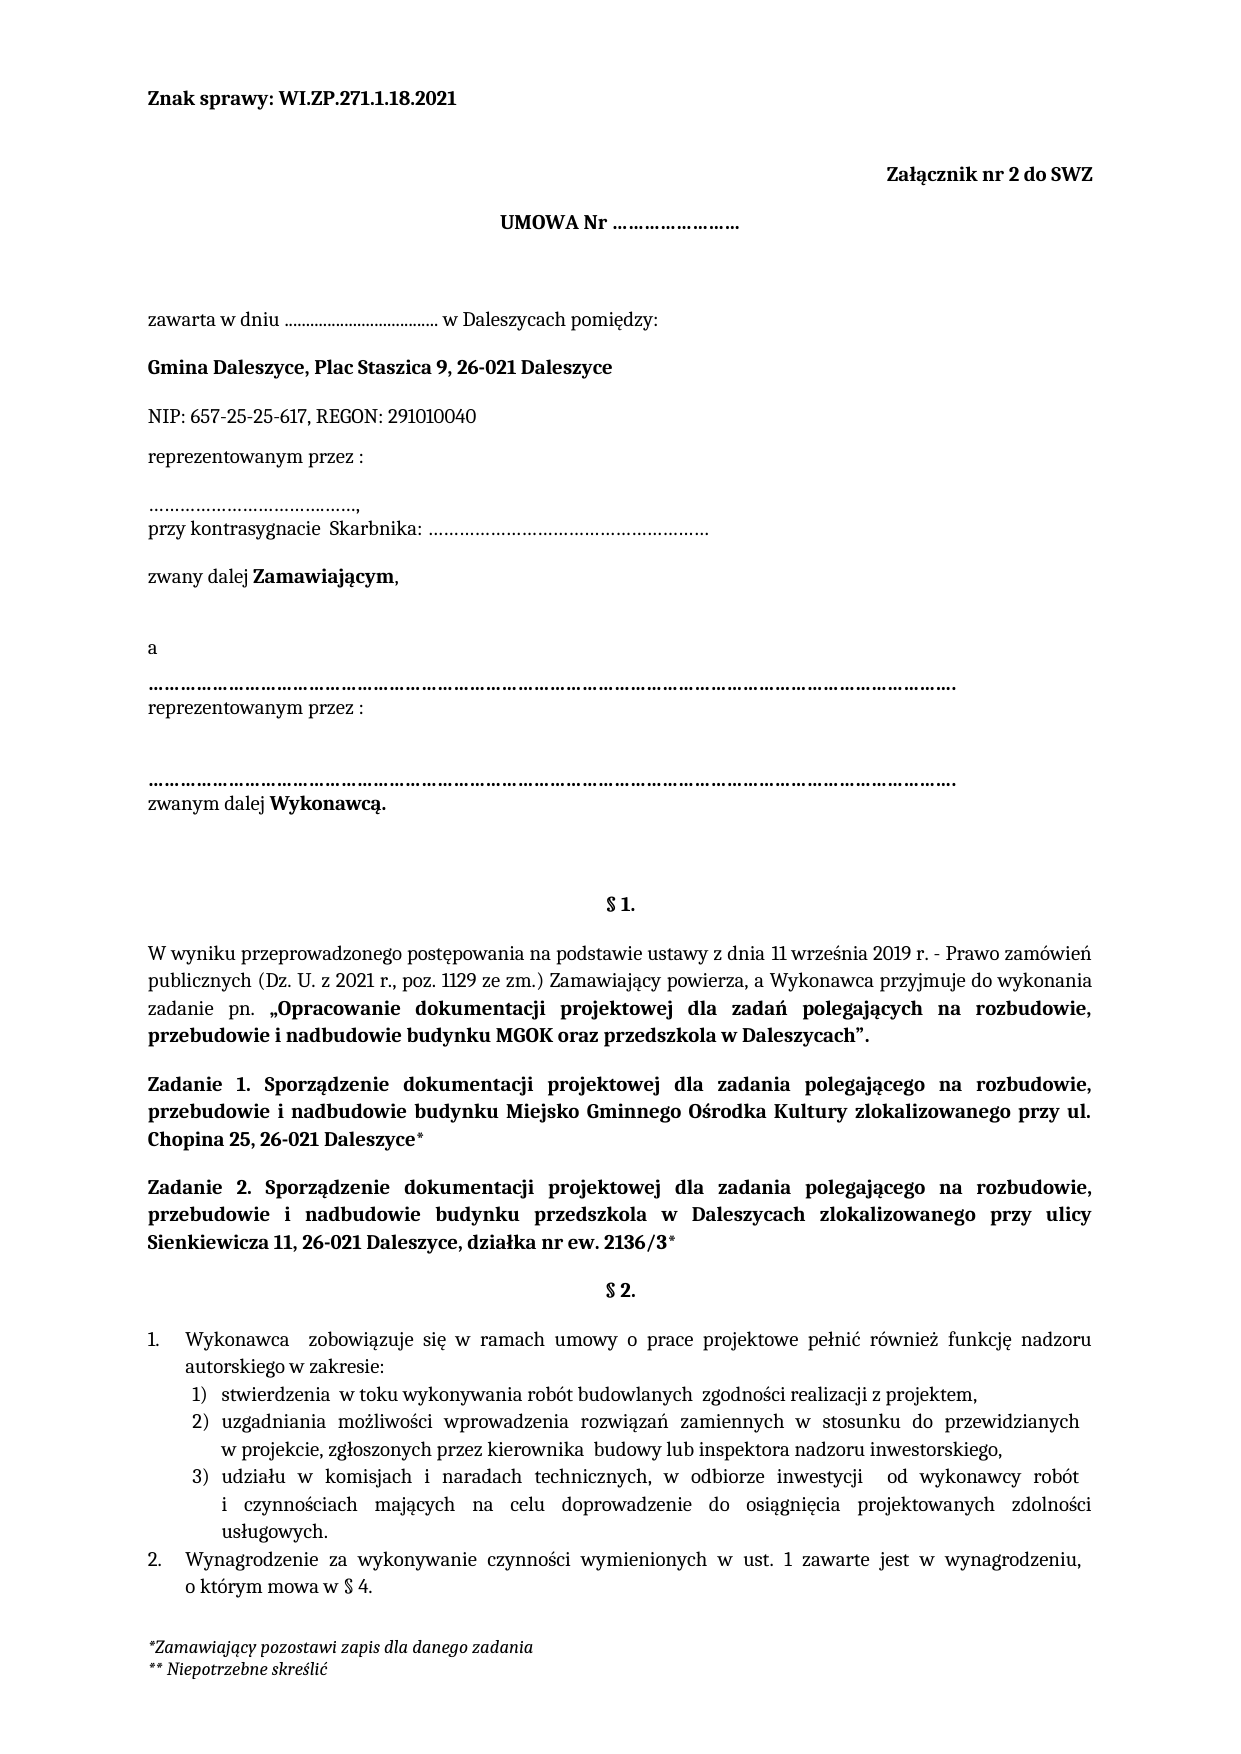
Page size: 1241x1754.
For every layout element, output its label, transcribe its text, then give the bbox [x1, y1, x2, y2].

text Zadanie 1. Sporządzenie dokumentacji projektowej dla zadania polegającego na rozbudowie, przebudowie i nadbudowie budynku Miejsko Gminnego Ośrodka Kultury zlokalizowanego przy ul. Chopina 25, 26-021 Daleszyce* [148, 1072, 1093, 1151]
text Gmina Daleszyce, Plac Staszica 9, 26-021 Daleszyce [148, 356, 1093, 380]
text zawarta w dniu .................................... w Daleszycach pomiędzy: [148, 308, 1093, 332]
title a [148, 635, 1093, 659]
list Wykonawca zobowiązuje się w ramach umowy o prace projektowe pełnić również funkcję nadzoru autorskiego w zakresie: [148, 1327, 1093, 1379]
text § 2. [148, 1279, 1093, 1303]
list uzgadniania możliwości wprowadzenia rozwiązań zamiennych w stosunku do przewidzianych w projekcie, zgłoszonych przez kierownika budowy lub inspektora nadzoru inwestorskiego, [192, 1410, 1093, 1461]
text reprezentowanym przez : [148, 444, 1093, 468]
text reprezentowanym przez : [148, 696, 1093, 720]
text zwanym dalej Wykonawcą. [148, 792, 1093, 816]
text § 1. [148, 893, 1093, 917]
text Zadanie 2. Sporządzenie dokumentacji projektowej dla zadania polegającego na rozbudowie, przebudowie i nadbudowie budynku przedszkola w Daleszycach zlokalizowanego przy ulicy Sienkiewicza 11, 26-021 Daleszyce, działka nr ew. 2136/3* [148, 1176, 1093, 1254]
list Wynagrodzenie za wykonywanie czynności wymienionych w ust. 1 zawarte jest w wynagrodzeniu, o którym mowa w § 4. [148, 1547, 1093, 1599]
text ……………………………………………………………………………………………………………………………………. [148, 768, 1093, 792]
text Załącznik nr 2 do SWZ [148, 163, 1093, 187]
title zwany dalej Zamawiającym, [148, 565, 1093, 589]
text W wyniku przeprowadzonego postępowania na podstawie ustawy z dnia 11 września 2019 r. - Prawo zamówień publicznych (Dz. U. z 2021 r., poz. 1129 ze zm.) Zamawiający powierza, a Wykonawca przyjmuje do wykonania zadanie pn. „Opracowanie dokumentacji projektowej dla zadań polegających na rozbudowie, przebudowie i nadbudowie budynku MGOK oraz przedszkola w Daleszycach”. [148, 941, 1093, 1048]
list udziału w komisjach i naradach technicznych, w odbiorze inwestycji od wykonawcy robót i czynnościach mających na celu doprowadzenie do osiągnięcia projektowanych zdolności usługowych. [192, 1465, 1093, 1544]
text NIP: 657-25-25-617, REGON: 291010040 [148, 404, 1093, 428]
text UMOWA Nr …………………… [148, 211, 1093, 235]
text przy kontrasygnacie Skarbnika: ……………………………………………… [148, 517, 1093, 541]
title …………………………….……, [148, 493, 1093, 517]
text ……………………………………………………………………………………………………………………………………. [148, 672, 1093, 696]
list stwierdzenia w toku wykonywania robót budowlanych zgodności realizacji z projektem, [192, 1382, 1093, 1406]
